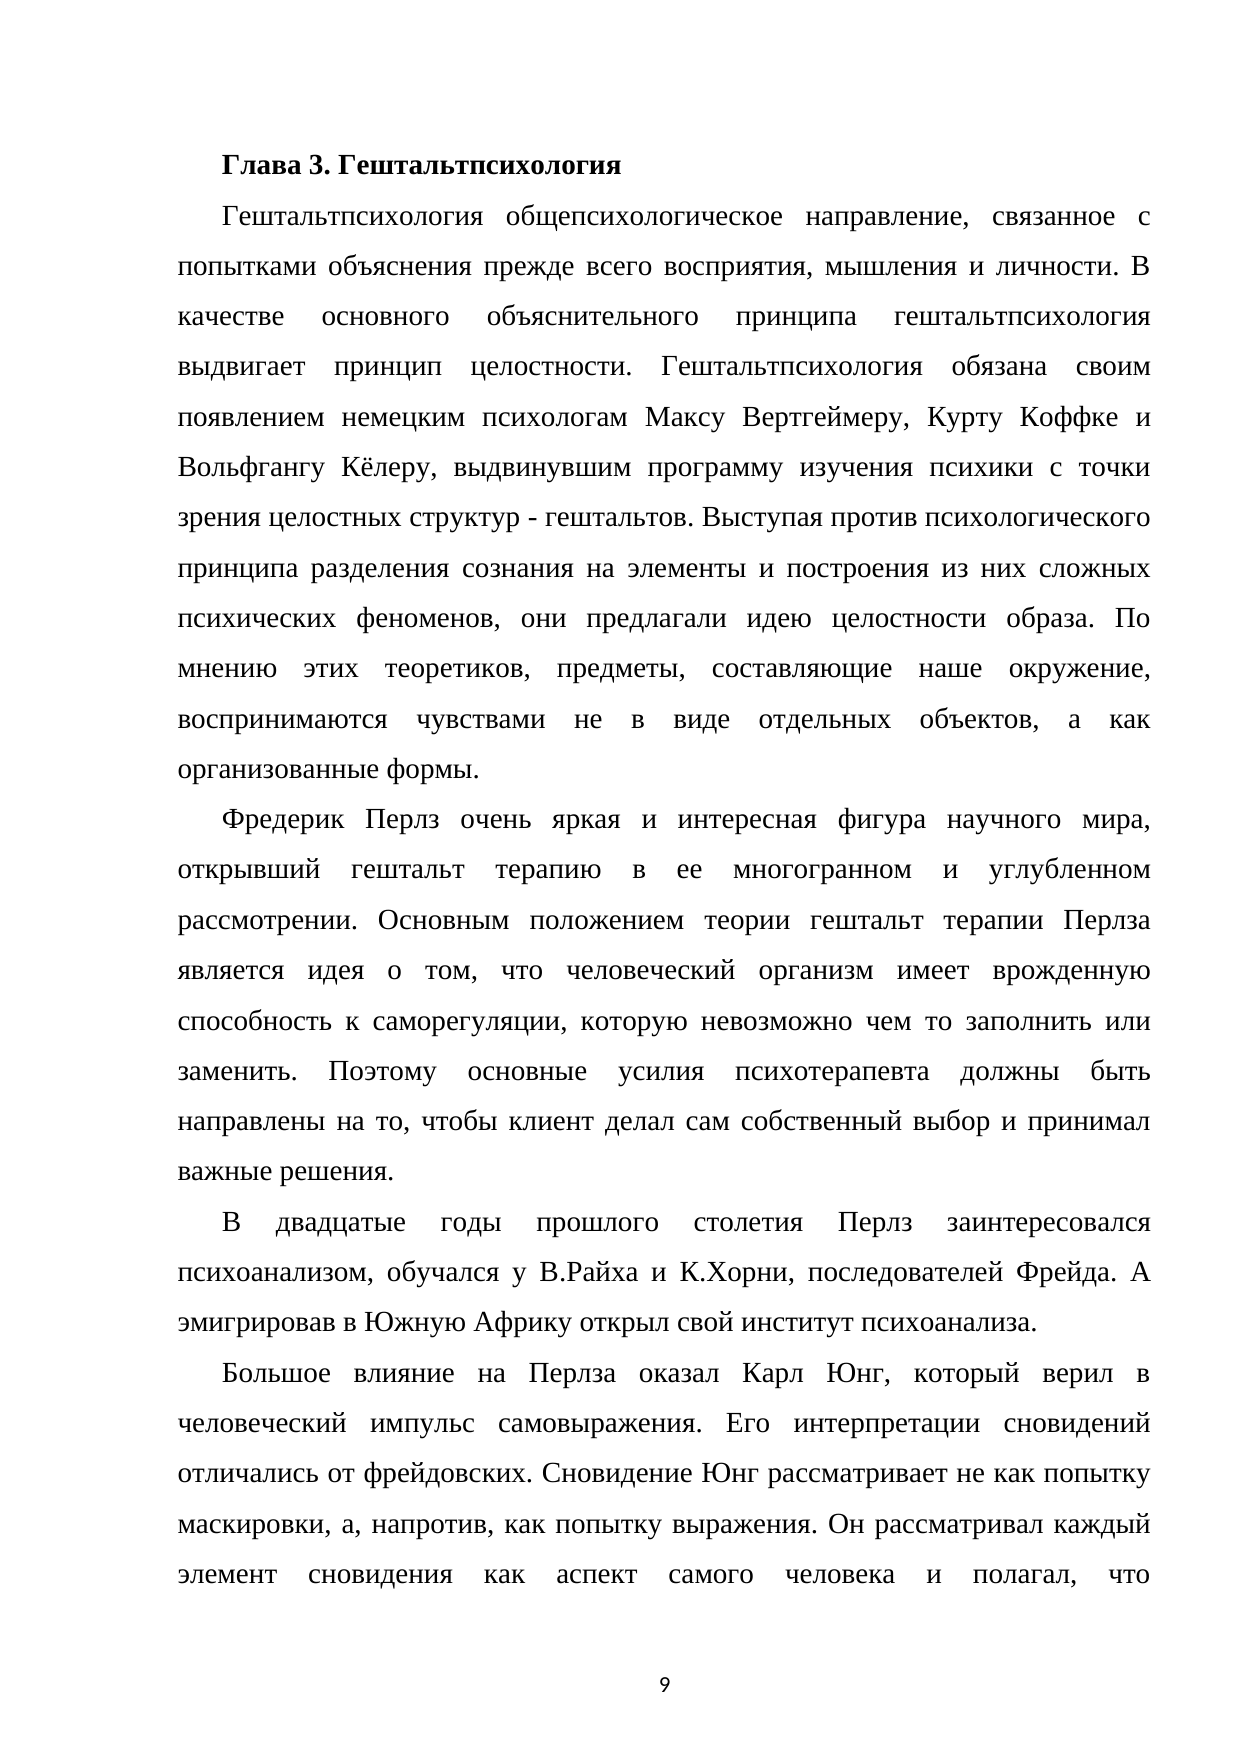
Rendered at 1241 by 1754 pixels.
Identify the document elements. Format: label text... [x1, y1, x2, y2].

text Гештальтпсихология общепсихологическое направление, связанное с попытками объяснения прежде всего восприятия, мышления и личности. В качестве основного объяснительного принципа гештальтпсихология выдвигает принцип целостности. Гештальтпсихология обязана своим появлением немецким психологам Максу Вертгеймеру, Курту Коффке и Вольфгангу Кёлеру, выдвинувшим программу изучения психики с точки зрения целостных структур - гештальтов. Выступая против психологического принципа разделения сознания на элементы и построения из них сложных психических феноменов, они предлагали идею целостности образа. По мнению этих теоретиков, предметы, составляющие наше окружение, воспринимаются чувствами не в виде отдельных объектов, а как организованные формы. [177, 198, 1152, 784]
text В двадцатые годы прошлого столетия Перлз заинтересовался психоанализом, обучался у В.Райха и К.Хорни, последователей Фрейда. А эмигрировав в Южную Африку открыл свой институт психоанализа. [177, 1204, 1152, 1338]
text Глава 3. Гештальтпсихология [177, 147, 1152, 181]
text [177, 1355, 1152, 1589]
text Фредерик Перлз очень яркая и интересная фигура научного мира, открывший гештальт терапию в ее многогранном и углубленном рассмотрении. Основным положением теории гештальт терапии Перлза является идея о том, что человеческий организм имеет врожденную способность к саморегуляции, которую невозможно чем то заполнить или заменить. Поэтому основные усилия психотерапевта должны быть направлены на то, чтобы клиент делал сам собственный выбор и принимал важные решения. [177, 801, 1152, 1187]
